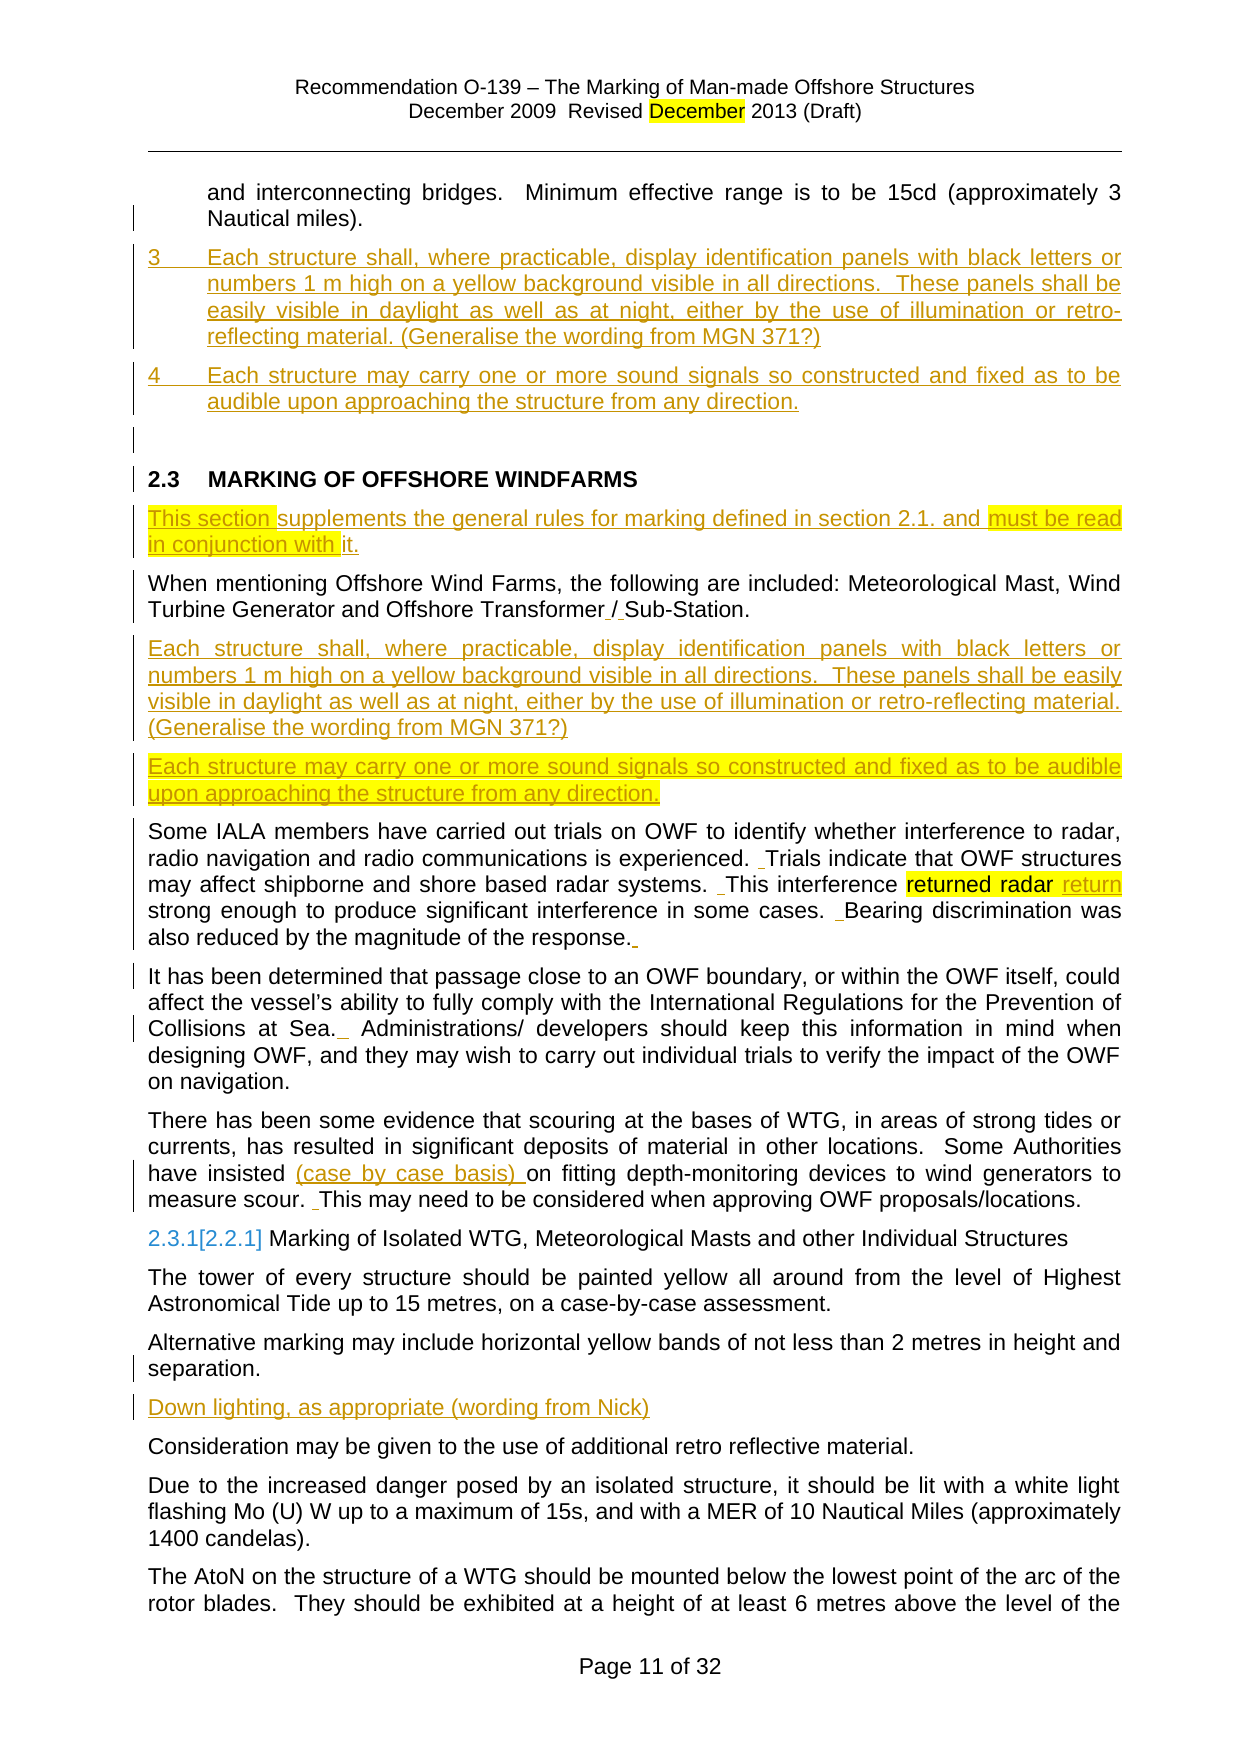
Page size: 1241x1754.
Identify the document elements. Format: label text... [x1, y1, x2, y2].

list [148, 179, 1122, 231]
subtitle MARKING OF OFFSHORE WINDFARMS [148, 466, 1122, 492]
text When mentioning Offshore Wind Farms, the following are included: Meteorological Mast, Wind Turbine Generator and Offshore Transformer/Sub-Station. [148, 570, 1122, 623]
text Some IALA members have carried out trials on OWF to identify whether interference to radar, radio navigation and radio communications is experienced. Trials indicate that OWF structures may affect shipborne and shore based radar systems. This interference returned radar strong enough to produce significant interference in some cases. Bearing discrimination was also reduced by the magnitude of the response. [148, 818, 1122, 950]
text Due to the increased danger posed by an isolated structure, it should be lit with a white light flashing Mo (U) W up to a maximum of 15s, and with a MER of 10 Nautical Miles (approximately 1400 candelas). [148, 1472, 1122, 1551]
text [148, 1563, 1122, 1616]
text There has been some evidence that scouring at the bases of WTG, in areas of strong tides or currents, has resulted in significant deposits of material in other locations. Some Authorities have insisted on fitting depth-monitoring devices to wind generators to measure scour. This may need to be considered when approving OWF proposals/locations. [148, 1107, 1122, 1212]
text The tower of every structure should be painted yellow all around from the level of Highest Astronomical Tide up to 15 metres, on a case-by-case assessment. [148, 1264, 1122, 1316]
text It has been determined that passage close to an OWF boundary, or within the OWF itself, could affect the vessel’s ability to fully comply with the International Regulations for the Prevention of Collisions at Sea. Administrations/ developers should keep this information in mind when designing OWF, and they may wish to carry out individual trials to verify the impact of the OWF on navigation. [148, 963, 1122, 1094]
text Alternative marking may include horizontal yellow bands of not less than 2 metres in height and separation. [148, 1329, 1122, 1382]
text Consideration may be given to the use of additional retro reflective material. [148, 1433, 1122, 1459]
subtitle Marking of Isolated WTG, Meteorological Masts and other Individual Structures [148, 1225, 1122, 1251]
